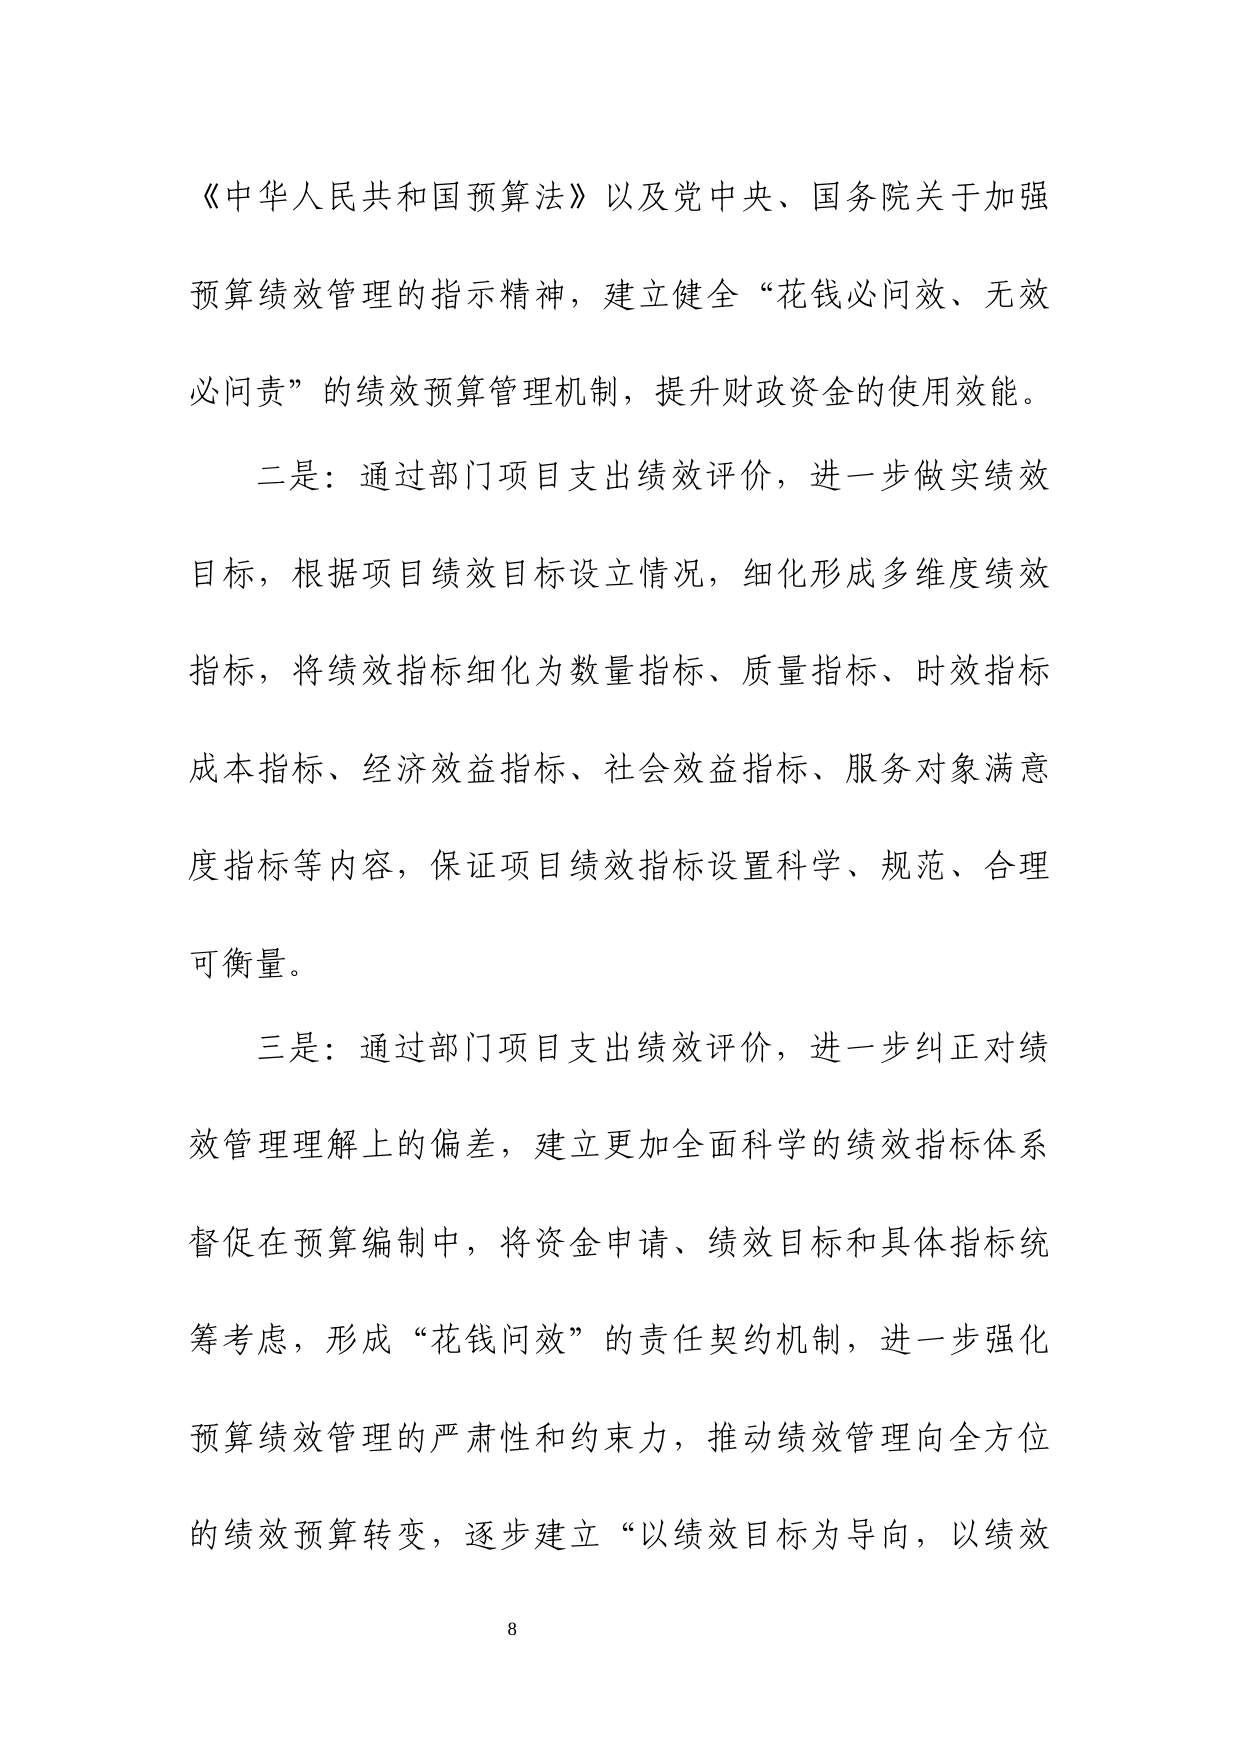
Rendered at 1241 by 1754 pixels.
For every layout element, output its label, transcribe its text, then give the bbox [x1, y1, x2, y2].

text 二是：通过部门项目支出绩效评价，进一步做实绩效目标，根据项目绩效目标设立情况，细化形成多维度绩效指标，将绩效指标细化为数量指标、质量指标、时效指标、成本指标、经济效益指标、社会效益指标、服务对象满意度指标等内容，保证项目绩效指标设置科学、规范、合理、可衡量。 [187, 441, 1053, 993]
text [187, 162, 1053, 422]
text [187, 1012, 1053, 1565]
